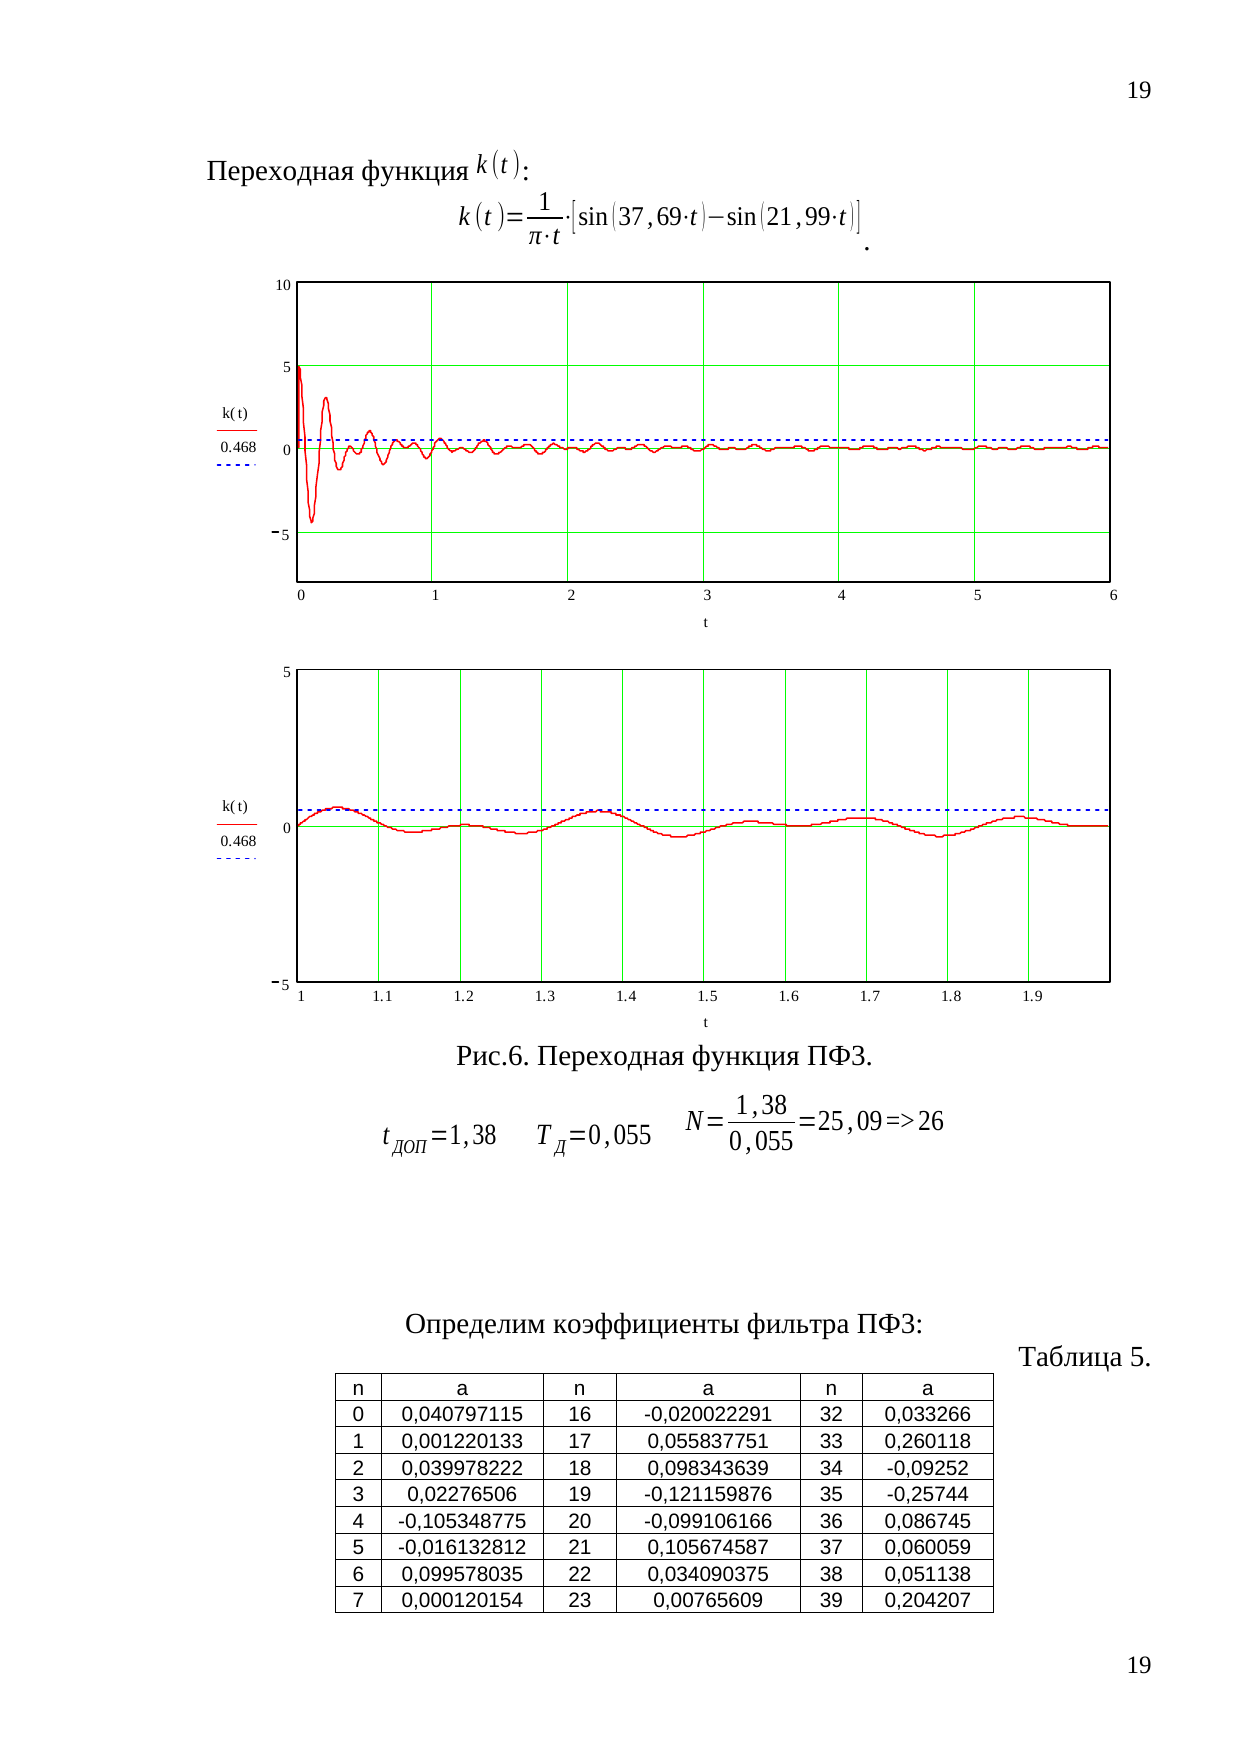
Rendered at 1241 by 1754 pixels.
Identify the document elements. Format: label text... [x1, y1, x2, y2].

table_cell 36 [801, 1507, 862, 1532]
table_cell 17 [544, 1427, 616, 1453]
table_cell 1 [336, 1427, 381, 1453]
table_cell -0,121159876 [617, 1480, 800, 1506]
text Определим коэффициенты фильтра ПФ3: [177, 1306, 1152, 1339]
table_cell -0,016132812 [382, 1534, 543, 1559]
text Переходная функция : [177, 148, 1152, 187]
table_cell 0,000120154 [382, 1587, 543, 1612]
table_cell 5 [336, 1534, 381, 1559]
table_header n [336, 1374, 381, 1400]
table_cell 0,086745 [863, 1507, 993, 1532]
table_cell -0,020022291 [617, 1401, 800, 1426]
table_cell 23 [544, 1587, 616, 1612]
table_cell 0,055837751 [617, 1427, 800, 1453]
table_cell 3 [336, 1480, 381, 1506]
table_cell 20 [544, 1507, 616, 1532]
table_cell 34 [801, 1454, 862, 1479]
table_cell 37 [801, 1534, 862, 1559]
table_cell 39 [801, 1587, 862, 1612]
table_header n [544, 1374, 616, 1400]
table_cell 0,033266 [863, 1401, 993, 1426]
table_cell 33 [801, 1427, 862, 1453]
table_cell 0,105674587 [617, 1534, 800, 1559]
table_cell 0,060059 [863, 1534, 993, 1559]
table_cell 18 [544, 1454, 616, 1479]
table_cell 4 [336, 1507, 381, 1532]
table_cell 35 [801, 1480, 862, 1506]
table_cell -0,099106166 [617, 1507, 800, 1532]
table_cell 0,039978222 [382, 1454, 543, 1479]
table_cell -0,09252 [863, 1454, 993, 1479]
table_cell 2 [336, 1454, 381, 1479]
table_cell 0,260118 [863, 1427, 993, 1453]
table_header a [382, 1374, 543, 1400]
table_cell 0,098343639 [617, 1454, 800, 1479]
text . [177, 187, 1152, 257]
text Таблица 5. [177, 1339, 1152, 1373]
table_cell 0,204207 [863, 1587, 993, 1612]
table_cell -0,105348775 [382, 1507, 543, 1532]
table_cell 0,00765609 [617, 1587, 800, 1612]
table_cell 0,040797115 [382, 1401, 543, 1426]
table_cell 7 [336, 1587, 381, 1612]
table_header a [617, 1374, 800, 1400]
table_cell 0,001220133 [382, 1427, 543, 1453]
table_cell 6 [336, 1560, 381, 1586]
table_cell 21 [544, 1534, 616, 1559]
text Рис.6. Переходная функция ПФ3. [177, 1038, 1152, 1072]
table_cell 0,099578035 [382, 1560, 543, 1586]
table_cell 38 [801, 1560, 862, 1586]
table_cell 0,02276506 [382, 1480, 543, 1506]
table_header a [863, 1374, 993, 1400]
table_cell 32 [801, 1401, 862, 1426]
table_header n [801, 1374, 862, 1400]
table_cell 19 [544, 1480, 616, 1506]
table_cell 0 [336, 1401, 381, 1426]
table_cell 0,034090375 [617, 1560, 800, 1586]
table_cell -0,25744 [863, 1480, 993, 1506]
table_cell 22 [544, 1560, 616, 1586]
table_cell 0,051138 [863, 1560, 993, 1586]
table_cell 16 [544, 1401, 616, 1426]
